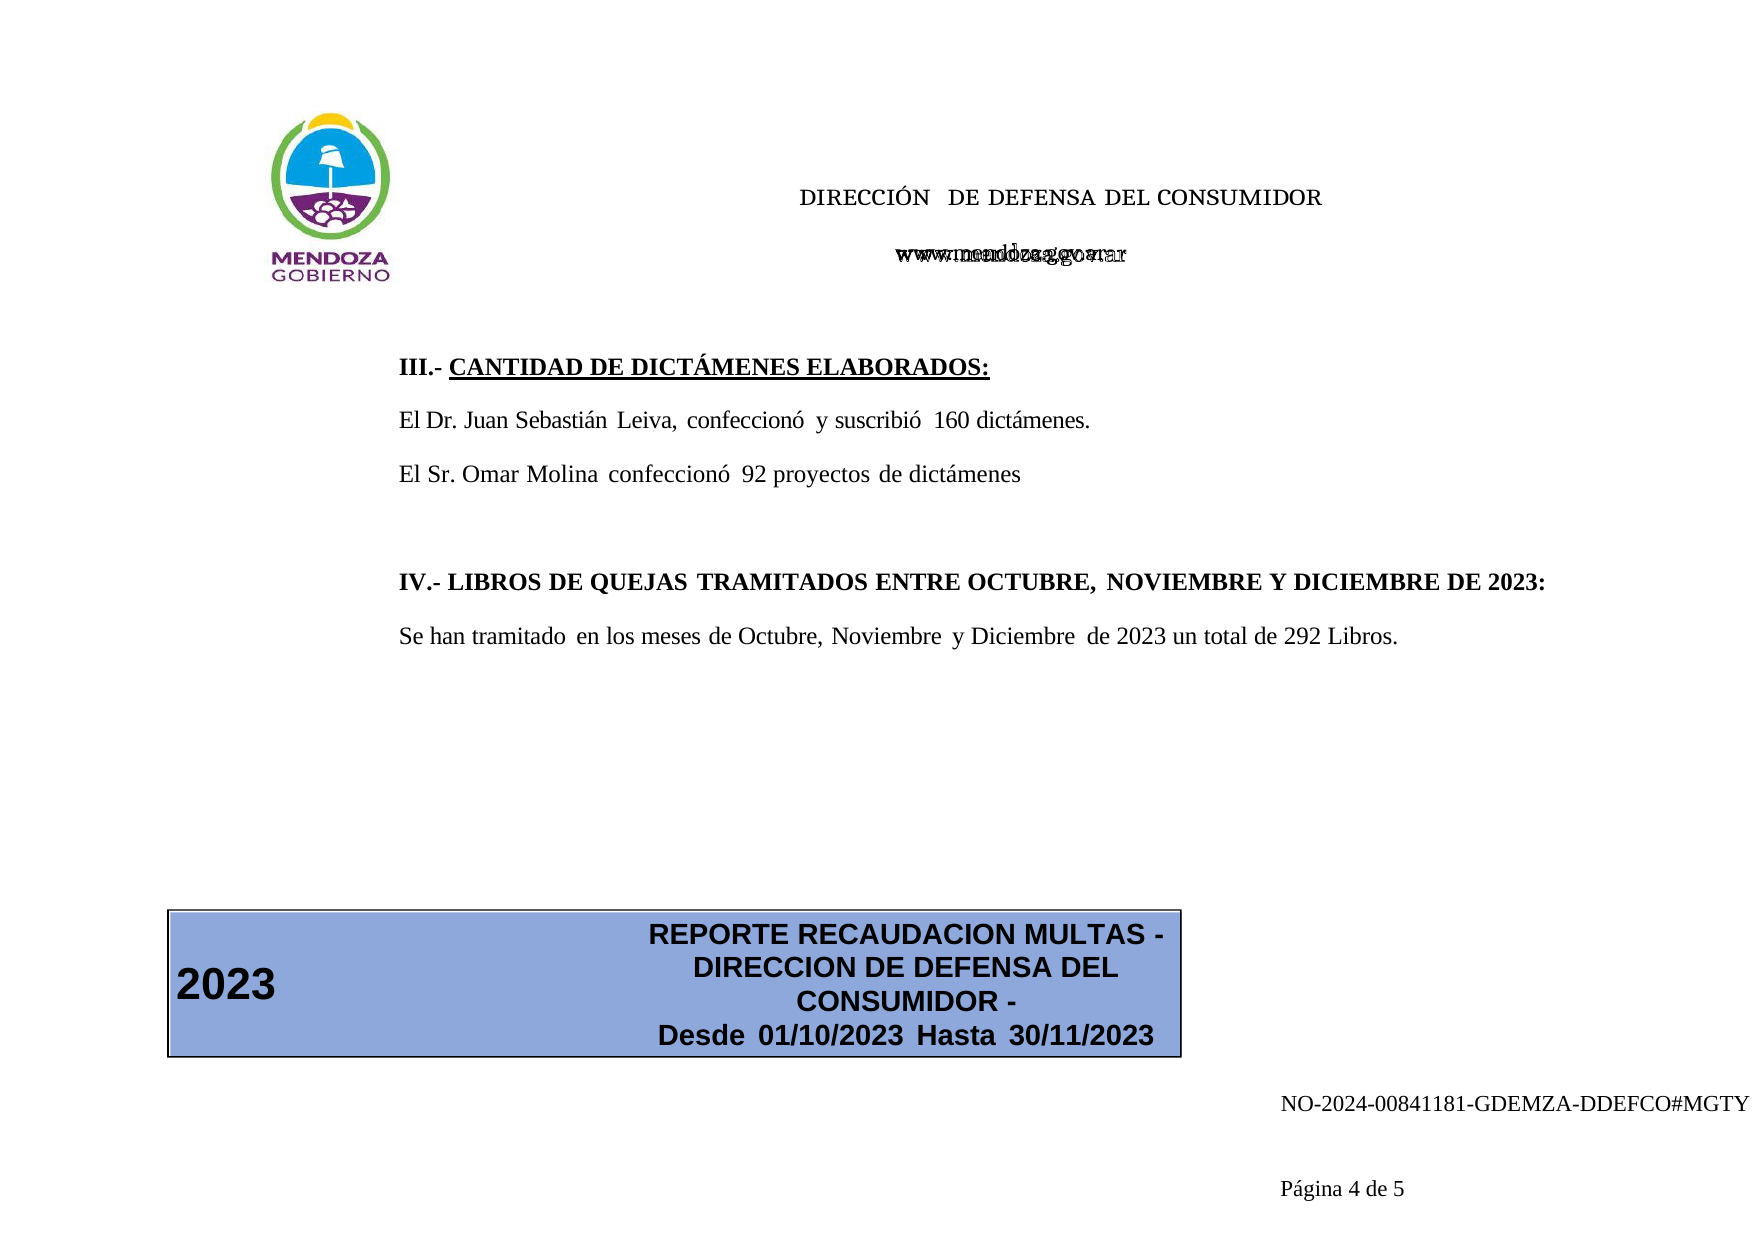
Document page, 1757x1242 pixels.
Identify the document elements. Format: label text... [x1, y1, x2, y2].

text IV.- LIBROS DE QUEJAS TRAMITADOS ENTRE OCTUBRE, NOVIEMBRE Y DICIEMBRE DE 2023: [398, 567, 1756, 596]
text III.- CANTIDAD DE DICTÁMENES ELABORADOS: [398, 352, 1756, 381]
text Se han tramitado en los meses de Octubre, Noviembre y Diciembre de 2023 un total de 292 Libros. [398, 621, 1756, 649]
text NO-2024-00841181-GDEMZA-DDEFCO#MGTY [135, 1090, 1750, 1117]
text El Dr. Juan Sebastián Leiva, confeccionó y suscribió 160 dictámenes. El Sr. Omar Molina confeccionó 92 proyectos de dictámenes [398, 405, 1105, 488]
picture [263, 111, 400, 282]
picture [896, 243, 1127, 266]
